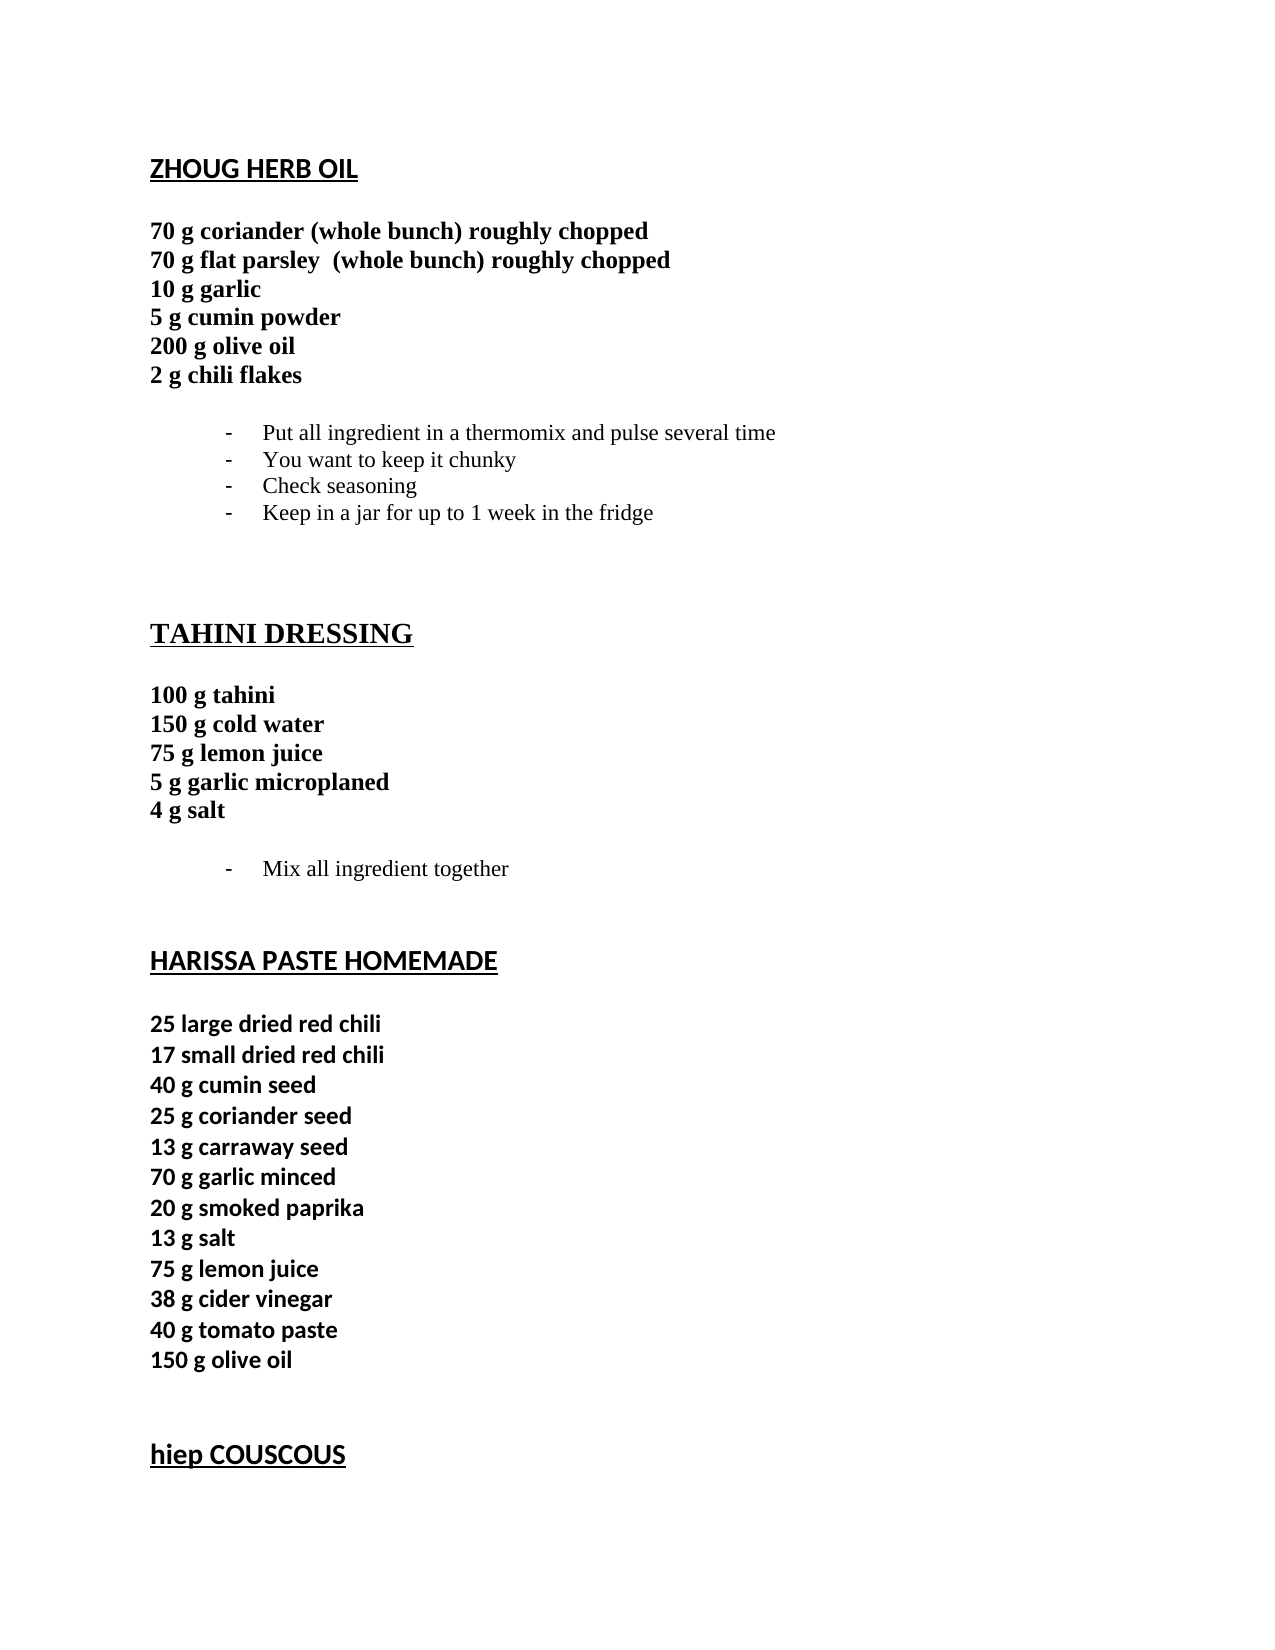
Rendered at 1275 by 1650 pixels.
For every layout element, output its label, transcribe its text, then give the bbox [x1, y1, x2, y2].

text 70 g garlic minced [150, 1161, 1125, 1192]
text - Check seasoning [225, 472, 1125, 498]
text 13 g carraway seed [150, 1131, 1125, 1161]
text 25 g coriander seed [150, 1100, 1125, 1131]
text 40 g tomato paste [150, 1314, 1125, 1344]
text 10 g garlic [150, 274, 1125, 302]
text hiep COUSCOUS [150, 1436, 1125, 1471]
text 38 g cider vinegar [150, 1283, 1125, 1314]
text 150 g cold water [150, 709, 1125, 738]
text 40 g cumin seed [150, 1069, 1125, 1100]
text 75 g lemon juice [150, 1253, 1125, 1283]
text - You want to keep it chunky [225, 446, 1125, 472]
text - Mix all ingredient together [225, 855, 1125, 881]
text 20 g smoked paprika [150, 1192, 1125, 1222]
text 70 g flat parsley (whole bunch) roughly chopped [150, 245, 1125, 274]
text 150 g olive oil [150, 1344, 1125, 1375]
text 17 small dried red chili [150, 1039, 1125, 1069]
text 5 g garlic microplaned [150, 767, 1125, 796]
text - Put all ingredient in a thermomix and pulse several time [225, 419, 1125, 446]
text 13 g salt [150, 1222, 1125, 1253]
text 70 g coriander (whole bunch) roughly chopped [150, 216, 1125, 245]
text - Keep in a jar for up to 1 week in the fridge [225, 498, 1125, 525]
text 75 g lemon juice [150, 738, 1125, 767]
text 200 g olive oil [150, 331, 1125, 360]
text 4 g salt [150, 796, 1125, 824]
text HARISSA PASTE HOMEMADE [150, 942, 1125, 978]
text 2 g chili flakes [150, 360, 1125, 389]
text ZHOUG HERB OIL [150, 150, 1125, 186]
text 25 large dried red chili [150, 1008, 1125, 1039]
text 100 g tahini [150, 681, 1125, 709]
text TAHINI DRESSING [150, 617, 1125, 650]
text 5 g cumin powder [150, 302, 1125, 331]
